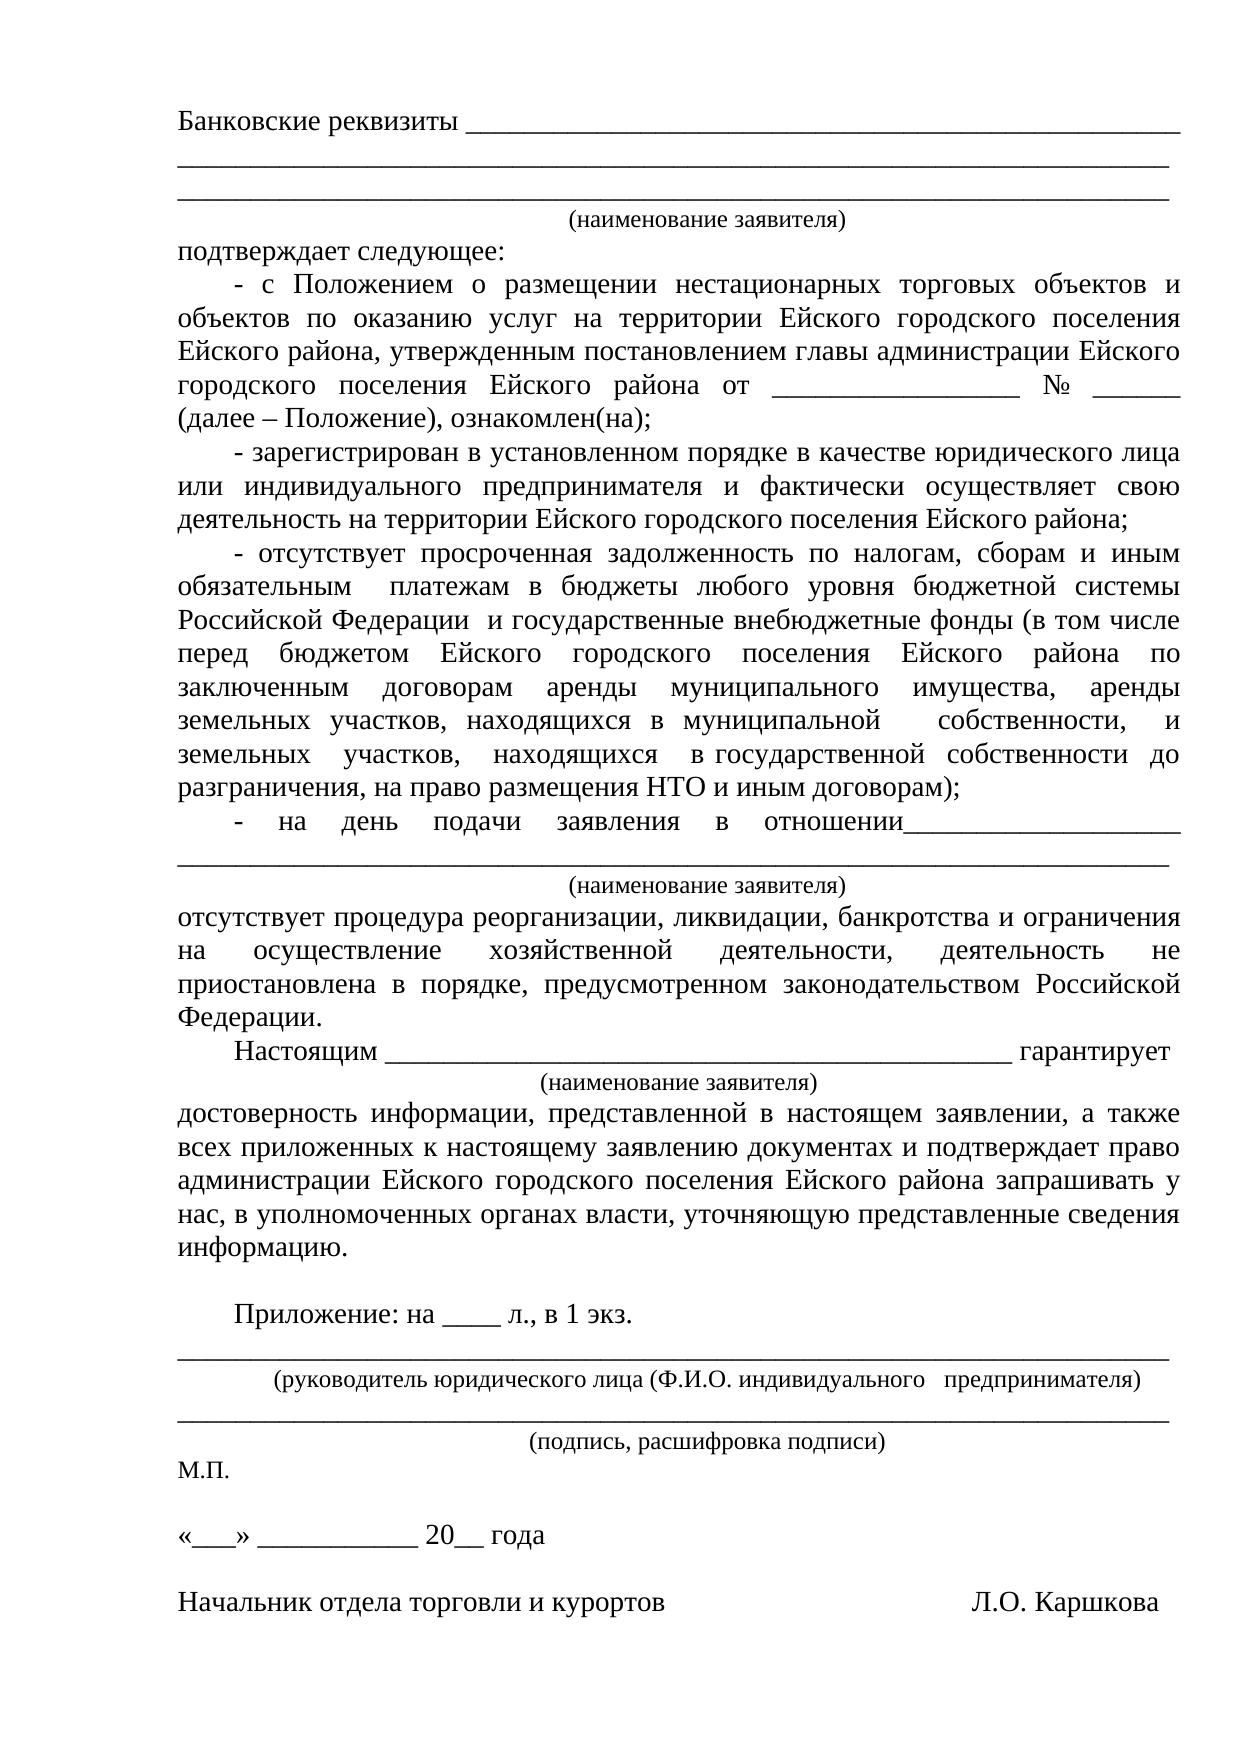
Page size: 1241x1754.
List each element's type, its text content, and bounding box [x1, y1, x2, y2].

text ________________________________________________________________________________________________________________________________________ [177, 137, 1181, 204]
text Начальник отдела торговли и курортов Л.О. Каршкова [177, 1584, 1181, 1618]
text (наименование заявителя) [177, 870, 1181, 899]
text ____________________________________________________________________ [177, 1330, 1181, 1364]
text (наименование заявителя) [177, 204, 1181, 233]
text (подпись, расшифровка подписи) [177, 1426, 1181, 1455]
text М.П. [177, 1455, 1181, 1483]
text - с Положением о размещении нестационарных торговых объектов и объектов по оказанию услуг на территории Ейского городского поселения Ейского района, утвержденным постановлением главы администрации Ейского городского поселения Ейского района от _________________ № ______ (далее – Положение), ознакомлен(на); [177, 266, 1181, 434]
text Банковские реквизиты _________________________________________________ [177, 103, 1181, 137]
text подтверждает следующее: [177, 233, 1181, 266]
text (наименование заявителя) [177, 1067, 1181, 1095]
text ____________________________________________________________________ [177, 1392, 1181, 1426]
text - отсутствует просроченная задолженность по налогам, сборам и иным обязательным платежам в бюджеты любого уровня бюджетной системы Российской Федерации и государственные внебюджетные фонды (в том числе перед бюджетом Ейского городского поселения Ейского района по заключенным договорам аренды муниципального имущества, аренды земельных участков, находящихся в муниципальной собственности, и земельных участков, находящихся в государственной собственности до разграничения, на право размещения НТО и иным договорам); [177, 535, 1181, 803]
text (руководитель юридического лица (Ф.И.О. индивидуального предпринимателя) [177, 1364, 1181, 1392]
text Настоящим ___________________________________________ гарантирует [177, 1033, 1181, 1067]
text - на день подачи заявления в отношении___________________ ____________________________________________________________________ [177, 803, 1181, 870]
text - зарегистрирован в установленном порядке в качестве юридического лица или индивидуального предпринимателя и фактически осуществляет свою деятельность на территории Ейского городского поселения Ейского района; [177, 434, 1181, 535]
text достоверность информации, представленной в настоящем заявлении, а также всех приложенных к настоящему заявлению документах и подтверждает право администрации Ейского городского поселения Ейского района запрашивать у нас, в уполномоченных органах власти, уточняющую представленные сведения информацию. [177, 1095, 1181, 1263]
text Приложение: на ____ л., в 1 экз. [177, 1297, 1181, 1330]
text отсутствует процедура реорганизации, ликвидации, банкротства и ограничения на осуществление хозяйственной деятельности, деятельность не приостановлена в порядке, предусмотренном законодательством Российской Федерации. [177, 899, 1181, 1033]
text «___» ___________ 20__ года [177, 1517, 1181, 1551]
